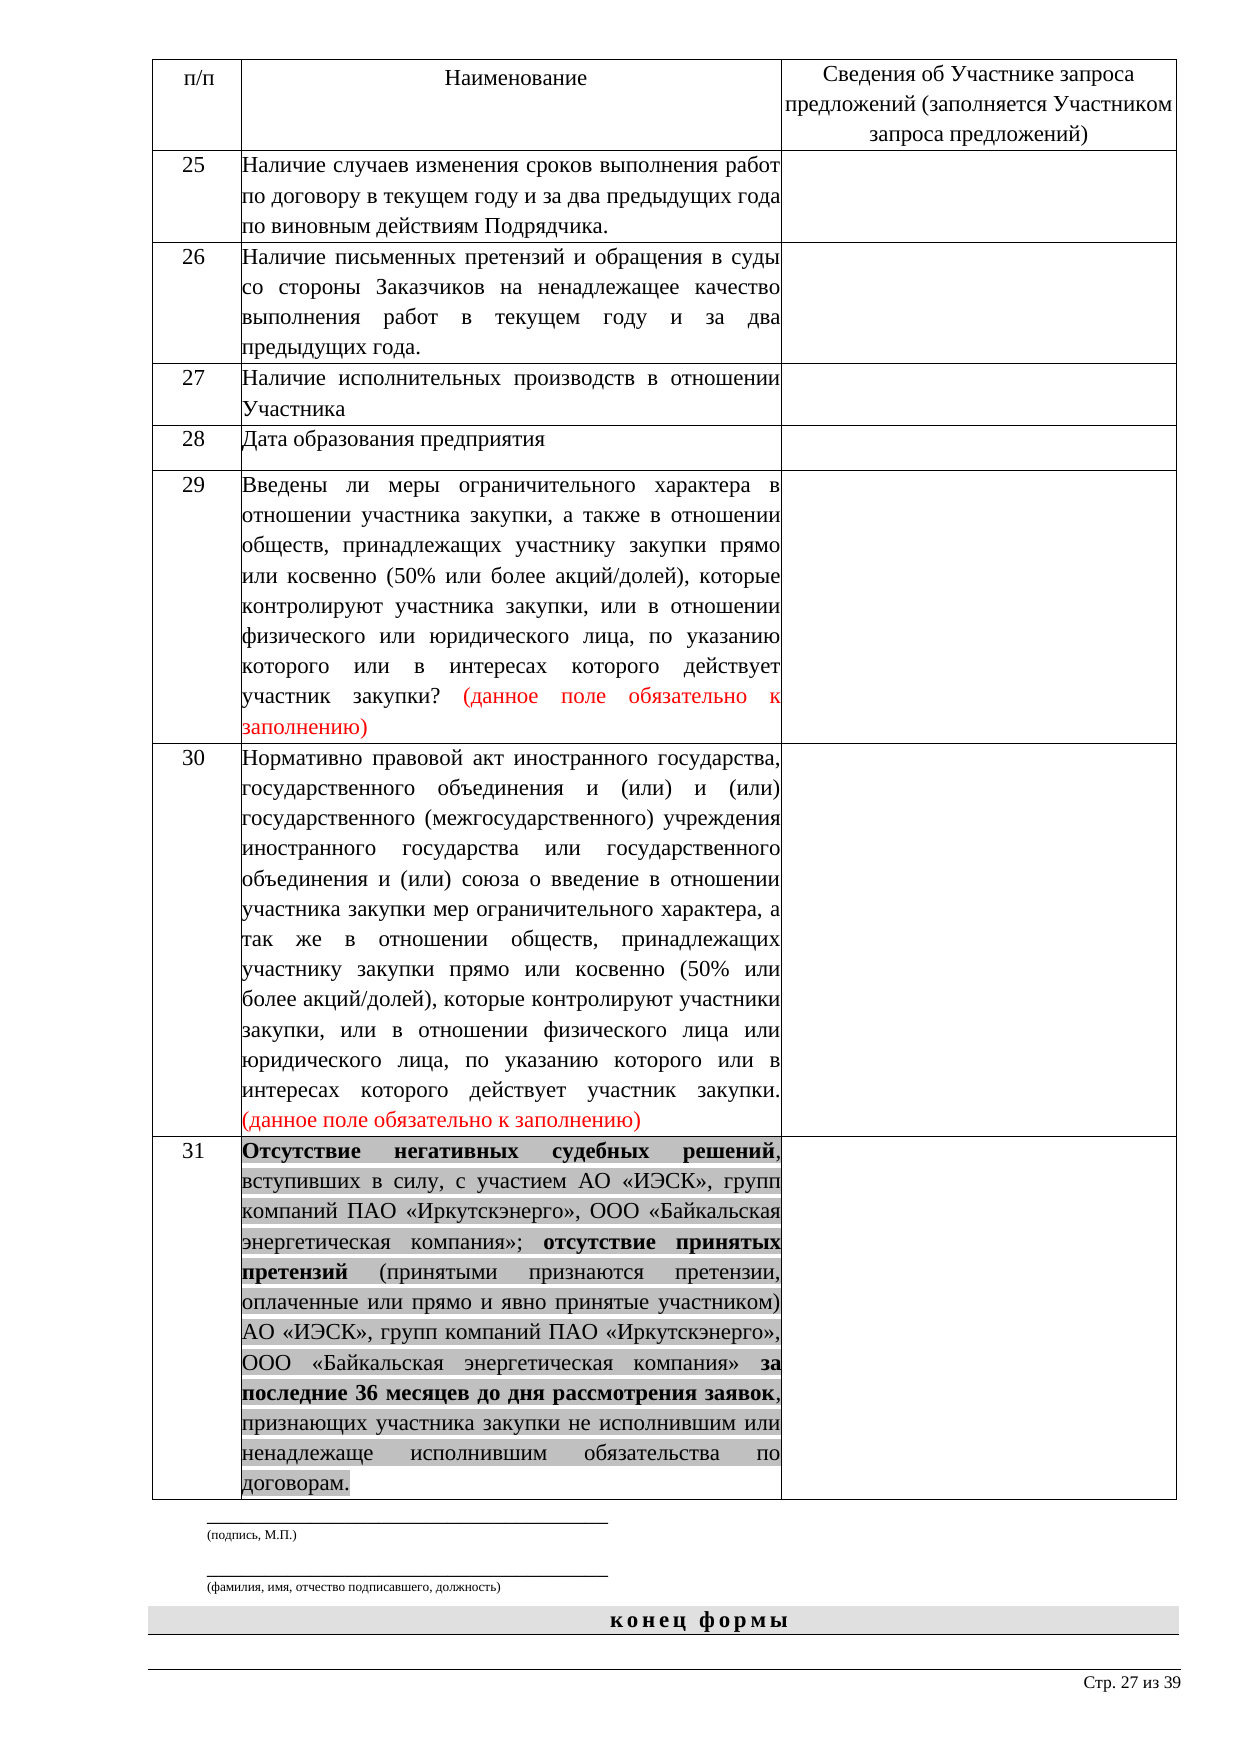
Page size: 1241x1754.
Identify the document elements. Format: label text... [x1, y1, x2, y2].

table_cell [782, 426, 1176, 470]
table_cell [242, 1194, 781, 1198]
table_cell [782, 364, 1176, 424]
table_cell Наличие исполнительных производств в отношении Участника [242, 364, 781, 424]
text конец формы [148, 1606, 1179, 1634]
table_header п/п [153, 60, 241, 150]
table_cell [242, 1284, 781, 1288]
table_header Наименование [242, 60, 781, 150]
table_cell [782, 744, 1176, 1136]
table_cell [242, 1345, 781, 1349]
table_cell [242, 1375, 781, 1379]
table_cell Наличие письменных претензий и обращения в суды со стороны Заказчиков на ненадлежащее качество выполнения работ в текущем году и за два предыдущих года. [242, 243, 781, 363]
text (фамилия, имя, отчество подписавшего, должность) [148, 1579, 797, 1606]
table_cell Наличие случаев изменения сроков выполнения работ по договору в текущем году и за два предыдущих года по виновным действиям Подрядчика. [242, 151, 781, 242]
table_cell 26 [153, 243, 241, 363]
text ___________________________________ [148, 1553, 1181, 1579]
table_cell [782, 471, 1176, 743]
table_cell Дата образования предприятия [242, 426, 781, 470]
text ___________________________________ [148, 1500, 1181, 1527]
table_header Сведения об Участнике запроса предложений (заполняется Участником запроса предложений) [782, 60, 1176, 150]
table_cell 31 [153, 1137, 241, 1499]
table_cell 29 [153, 471, 241, 743]
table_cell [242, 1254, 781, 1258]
table_cell Нормативно правовой акт иностранного государства, государственного объединения и (или) и (или) государственного (межгосударственного) учреждения иностранного государства или государственного объединения и (или) союза о введение в отношении участника закупки мер ограничительного характера, а так же в отношении обществ, принадлежащих участнику закупки прямо или косвенно (50% или более акций/долей), которые контролируют участники закупки, или в отношении физического лица или юридического лица, по указанию которого или в интересах которого действует участник закупки. (данное поле обязательно к заполнению) [242, 744, 781, 1136]
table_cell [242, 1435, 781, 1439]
table_cell 25 [153, 151, 241, 242]
table_cell 27 [153, 364, 241, 424]
table_cell 30 [153, 744, 241, 1136]
text (подпись, М.П.) [148, 1527, 797, 1553]
table_cell [782, 1137, 1176, 1499]
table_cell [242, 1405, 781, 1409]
table_cell Введены ли меры ограничительного характера в отношении участника закупки, а также в отношении обществ, принадлежащих участнику закупки прямо или косвенно (50% или более акций/долей), которые контролируют участника закупки, или в отношении физического или юридического лица, по указанию которого или в интересах которого действует участник закупки? (данное поле обязательно к заполнению) [242, 471, 781, 743]
table_cell [782, 151, 1176, 242]
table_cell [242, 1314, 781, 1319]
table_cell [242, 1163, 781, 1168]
table_cell [782, 243, 1176, 363]
table_cell 28 [153, 426, 241, 470]
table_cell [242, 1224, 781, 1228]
